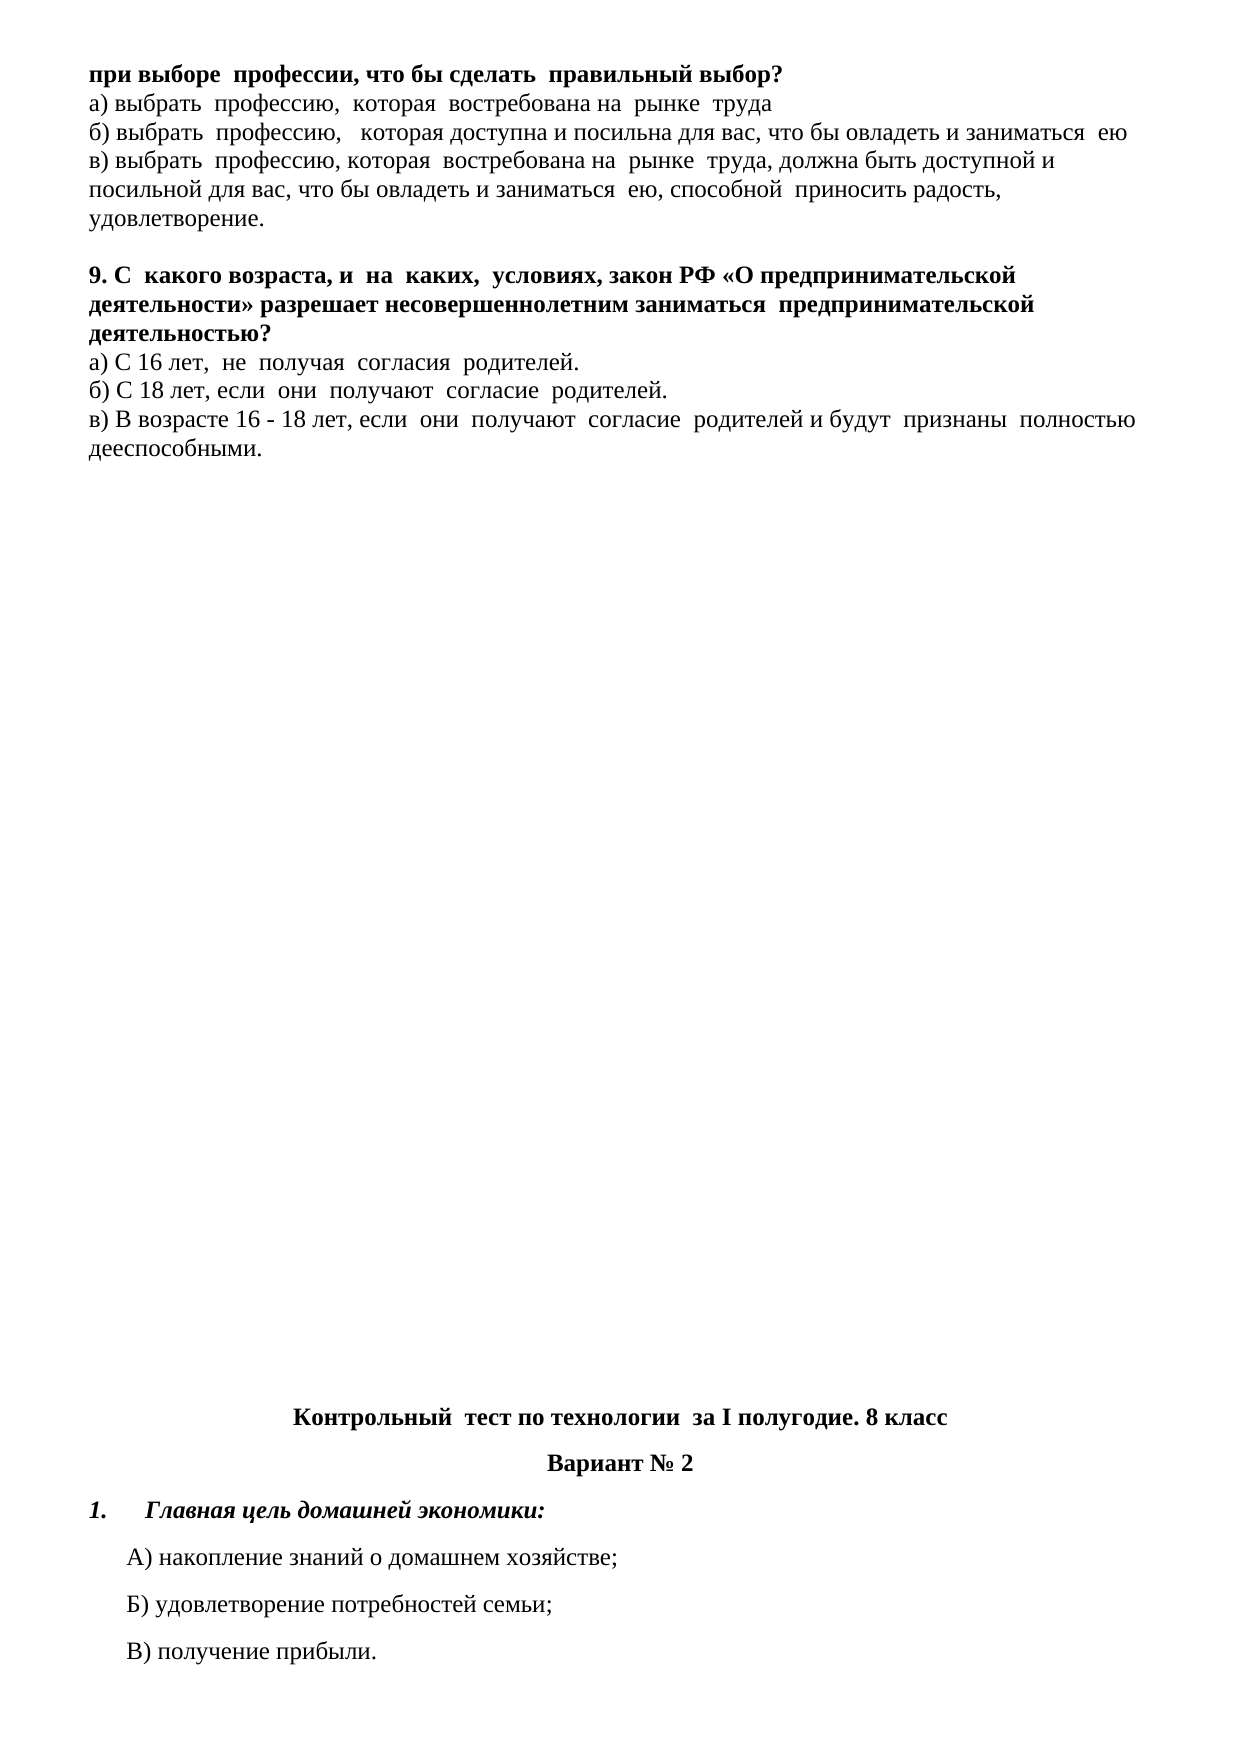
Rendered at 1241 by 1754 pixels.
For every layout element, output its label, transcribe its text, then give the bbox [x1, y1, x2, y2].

text Контрольный тест по технологии за I полугодие. 8 класс [89, 1399, 1152, 1430]
text б) С 18 лет, если они получают согласие родителей. [89, 375, 1152, 404]
text б) выбрать профессию, которая доступна и посильна для вас, что бы овладеть и заниматься ею [89, 117, 1152, 145]
text а) выбрать профессию, которая востребована на рынке труда [89, 88, 1152, 117]
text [89, 59, 1152, 88]
text 9. С какого возраста, и на каких, условиях, закон РФ «О предпринимательской деятельности» разрешает несовершеннолетним заниматься предпринимательской деятельностью? [89, 260, 1152, 347]
text Вариант № 2 [89, 1446, 1152, 1477]
text Б) удовлетворение потребностей семьи; [126, 1587, 1152, 1618]
text А) накопление знаний о домашнем хозяйстве; [126, 1540, 1152, 1571]
text а) С 16 лет, не получая согласия родителей. [89, 347, 1152, 375]
text в) выбрать профессию, которая востребована на рынке труда, должна быть доступной и посильной для вас, что бы овладеть и заниматься ею, способной приносить радость, удовлетворение. [89, 145, 1152, 232]
text в) В возрасте 16 - 18 лет, если они получают согласие родителей и будут признаны полностью дееспособными. [89, 404, 1152, 462]
text 1. Главная цель домашней экономики: [89, 1493, 1152, 1524]
text В) получение прибыли. [126, 1633, 1152, 1665]
